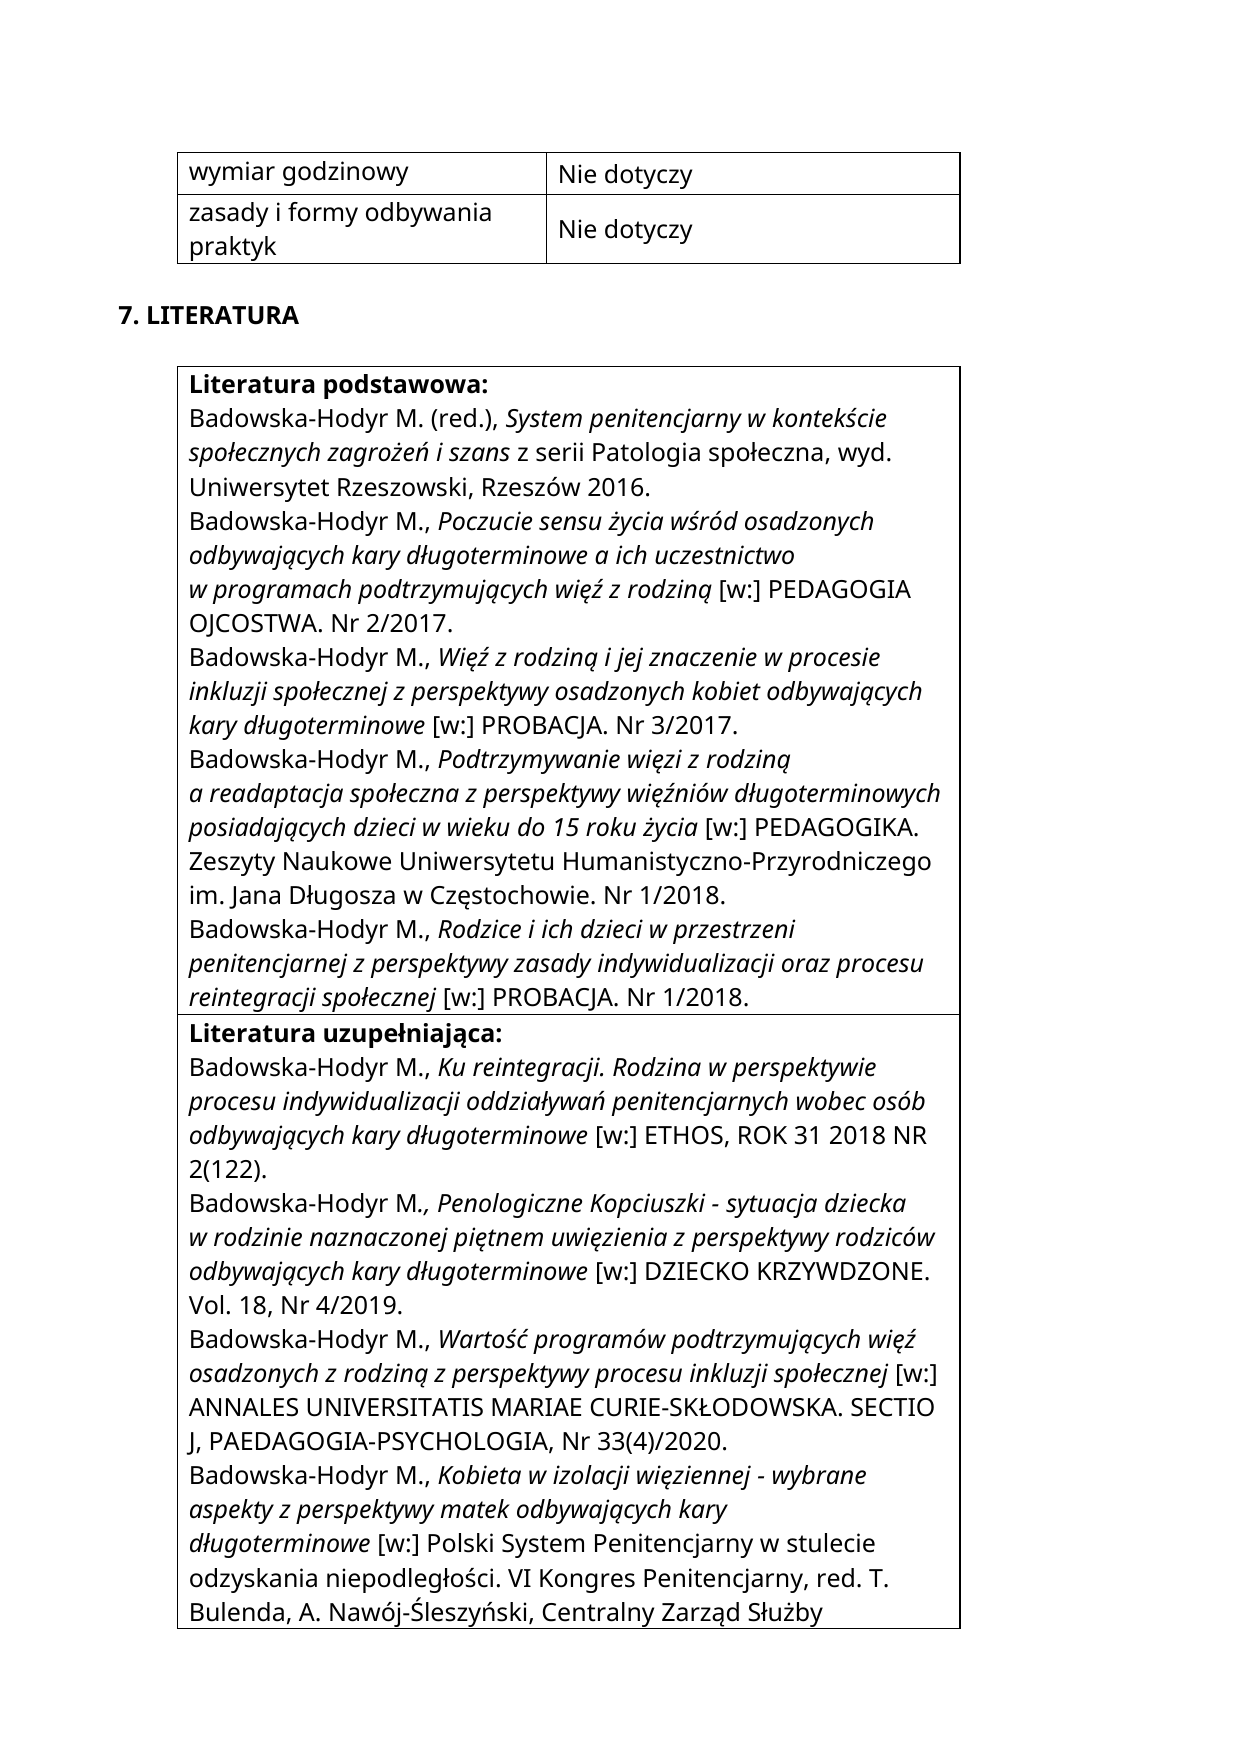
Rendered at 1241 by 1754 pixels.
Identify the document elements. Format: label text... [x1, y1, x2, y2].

table_header Literatura podstawowa: Badowska-Hodyr M. (red.), System penitencjarny w kontekście społecznych zagrożeń i szans z serii Patologia społeczna, wyd. Uniwersytet Rzeszowski, Rzeszów 2016. Badowska-Hodyr M., Poczucie sensu życia wśród osadzonych odbywających kary długoterminowe a ich uczestnictwo w programach podtrzymujących więź z rodziną [w:] PEDAGOGIA OJCOSTWA. Nr 2/2017. Badowska-Hodyr M., Więź z rodziną i jej znaczenie w procesie inkluzji społecznej z perspektywy osadzonych kobiet odbywających kary długoterminowe [w:] PROBACJA. Nr 3/2017. Badowska-Hodyr M., Podtrzymywanie więzi z rodziną a readaptacja społeczna z perspektywy więźniów długoterminowych posiadających dzieci w wieku do 15 roku życia [w:] PEDAGOGIKA. Zeszyty Naukowe Uniwersytetu Humanistyczno-Przyrodniczego im. Jana Długosza w Częstochowie. Nr 1/2018. Badowska-Hodyr M., Rodzice i ich dzieci w przestrzeni penitencjarnej z perspektywy zasady indywidualizacji oraz procesu reintegracji społecznej [w:] PROBACJA. Nr 1/2018. [178, 367, 959, 1014]
table_header wymiar godzinowy [178, 153, 546, 193]
table_cell zasady i formy odbywania praktyk [178, 195, 546, 263]
text 7. LITERATURA [118, 298, 1122, 332]
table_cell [178, 1015, 959, 1628]
table_cell Nie dotyczy [547, 195, 959, 263]
table_header Nie dotyczy [547, 153, 959, 193]
